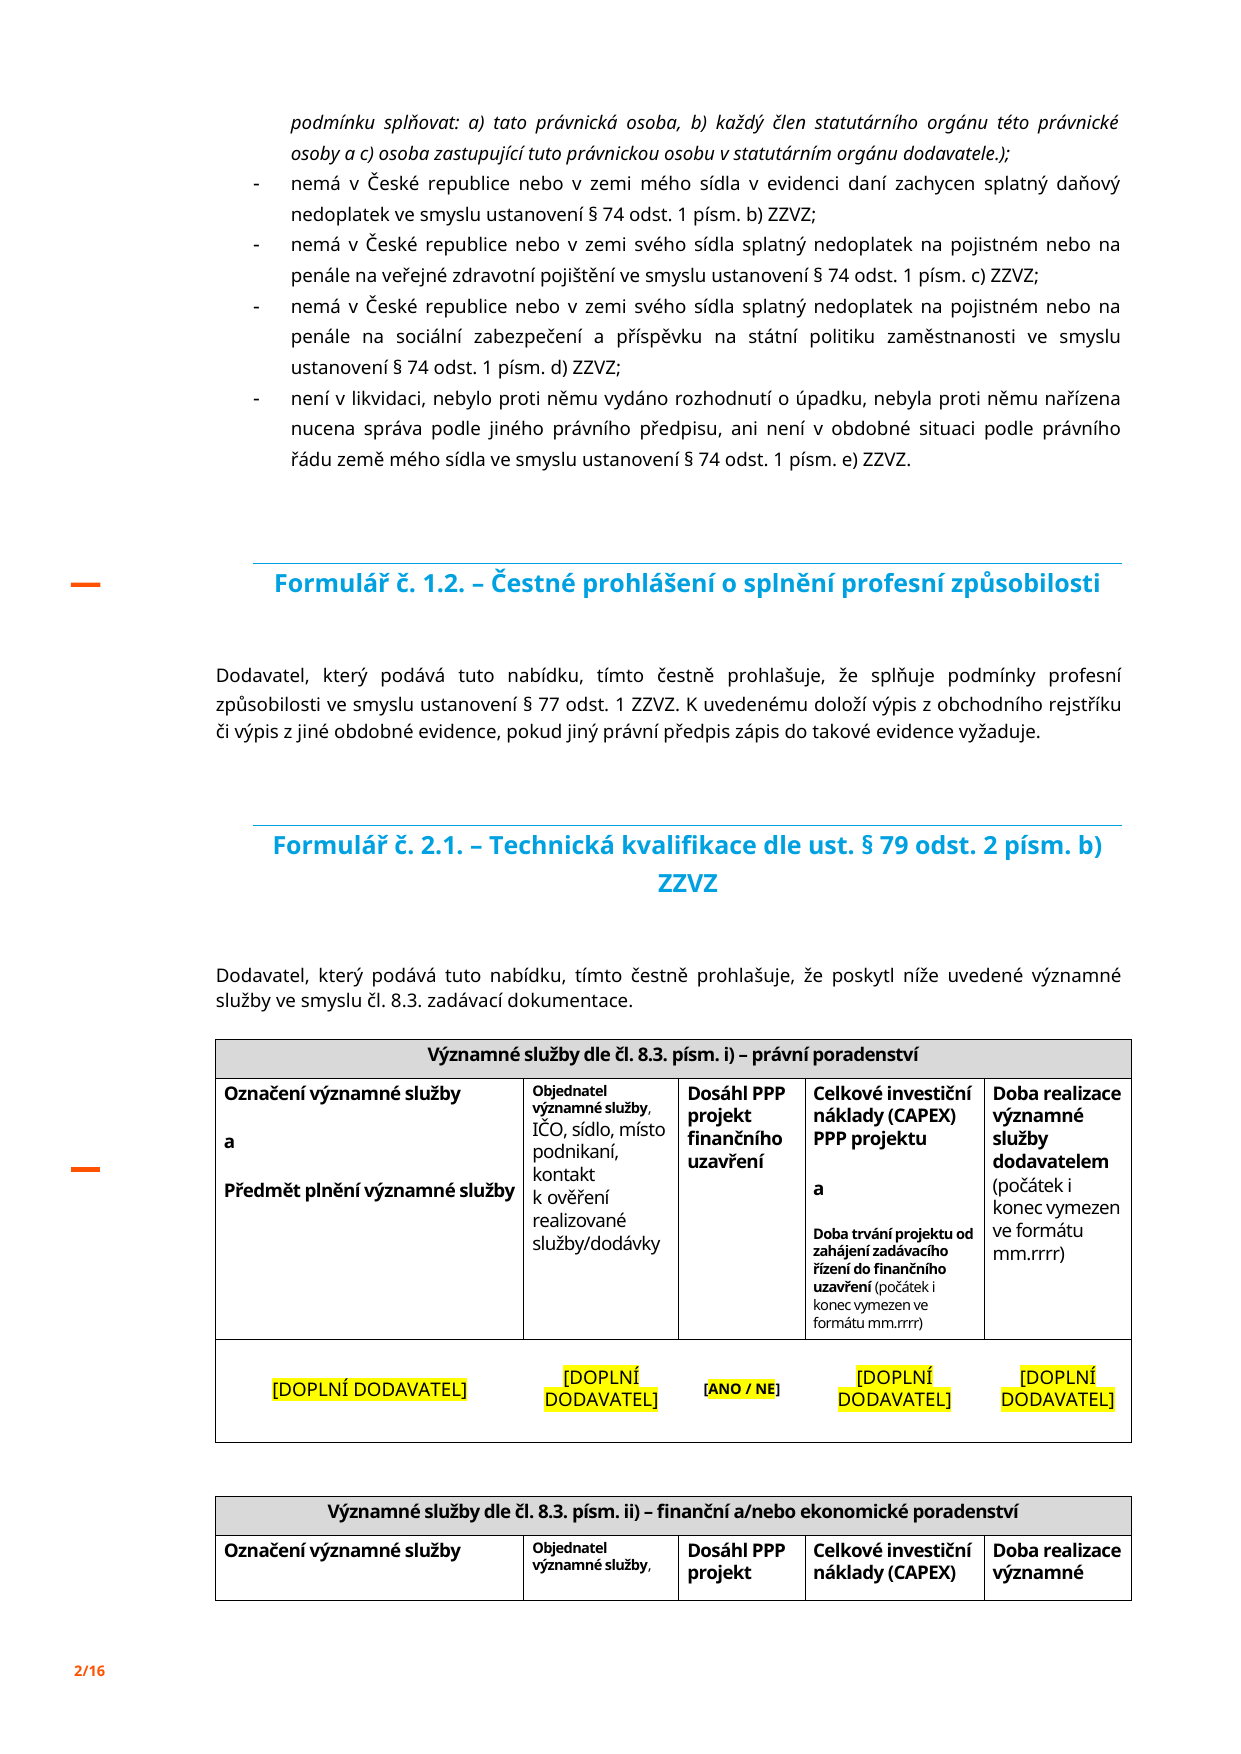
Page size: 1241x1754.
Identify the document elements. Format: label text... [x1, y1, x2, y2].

table_header Významné služby dle čl. 8.3. písm. ii) – finanční a/nebo ekonomické poradenství [216, 1497, 1131, 1535]
text Dodavatel, který podává tuto nabídku, tímto čestně prohlašuje, že poskytl níže uvedené významné služby ve smyslu čl. 8.3. zadávací dokumentace. [216, 962, 1122, 1013]
table_cell [DOPLNÍ DODAVATEL] [984, 1340, 1131, 1442]
list nemá v České republice nebo v zemi mého sídla v evidenci daní zachycen splatný daňový nedoplatek ve smyslu ustanovení § 74 odst. 1 písm. b) ZZVZ; [253, 171, 1122, 227]
table_header Významné služby dle čl. 8.3. písm. i) – právní poradenství [216, 1040, 1131, 1078]
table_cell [806, 1536, 984, 1600]
table_cell [ANO / NE] [679, 1340, 805, 1442]
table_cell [216, 1536, 523, 1600]
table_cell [985, 1536, 1131, 1600]
list nemá v České republice nebo v zemi svého sídla splatný nedoplatek na pojistném nebo na penále na sociální zabezpečení a příspěvku na státní politiku zaměstnanosti ve smyslu ustanovení § 74 odst. 1 písm. d) ZZVZ; [253, 293, 1122, 380]
table_cell [DOPLNÍ DODAVATEL] [805, 1340, 984, 1442]
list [253, 109, 1122, 165]
text Dodavatel, který podává tuto nabídku, tímto čestně prohlašuje, že splňuje podmínky profesní způsobilosti ve smyslu ustanovení § 77 odst. 1 ZZVZ. K uvedenému doloží výpis z obchodního rejstříku či výpis z jiné obdobné evidence, pokud jiný právní předpis zápis do takové evidence vyžaduje. [216, 663, 1122, 744]
list není v likvidaci, nebylo proti němu vydáno rozhodnutí o úpadku, nebyla proti němu nařízena nucena správa podle jiného právního předpisu, ani není v obdobné situaci podle právního řádu země mého sídla ve smyslu ustanovení § 74 odst. 1 písm. e) ZZVZ. [253, 385, 1122, 472]
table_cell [524, 1536, 678, 1600]
table_cell Označení významné služby a Předmět plnění významné služby [216, 1079, 523, 1338]
text Formulář č. 1.2. – Čestné prohlášení o splnění profesní způsobilosti [253, 564, 1122, 600]
text Formulář č. 2.1. – Technická kvalifikace dle ust. § 79 odst. 2 písm. b) ZZVZ [253, 826, 1122, 899]
table_cell [DOPLNÍ DODAVATEL] [524, 1340, 679, 1442]
table_cell Dosáhl PPP projekt finančního uzavření [679, 1079, 805, 1338]
table_cell Doba realizace významné služby dodavatelem (počátek i konec vymezen ve formátu mm.rrrr) [985, 1079, 1131, 1338]
list nemá v České republice nebo v zemi svého sídla splatný nedoplatek na pojistném nebo na penále na veřejné zdravotní pojištění ve smyslu ustanovení § 74 odst. 1 písm. c) ZZVZ; [253, 232, 1122, 288]
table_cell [679, 1536, 805, 1600]
table_cell Objednatel významné služby, IČO, sídlo, místo podnikaní, kontakt k ověření realizované služby/dodávky [524, 1079, 678, 1338]
table_cell [DOPLNÍ DODAVATEL] [216, 1340, 524, 1442]
